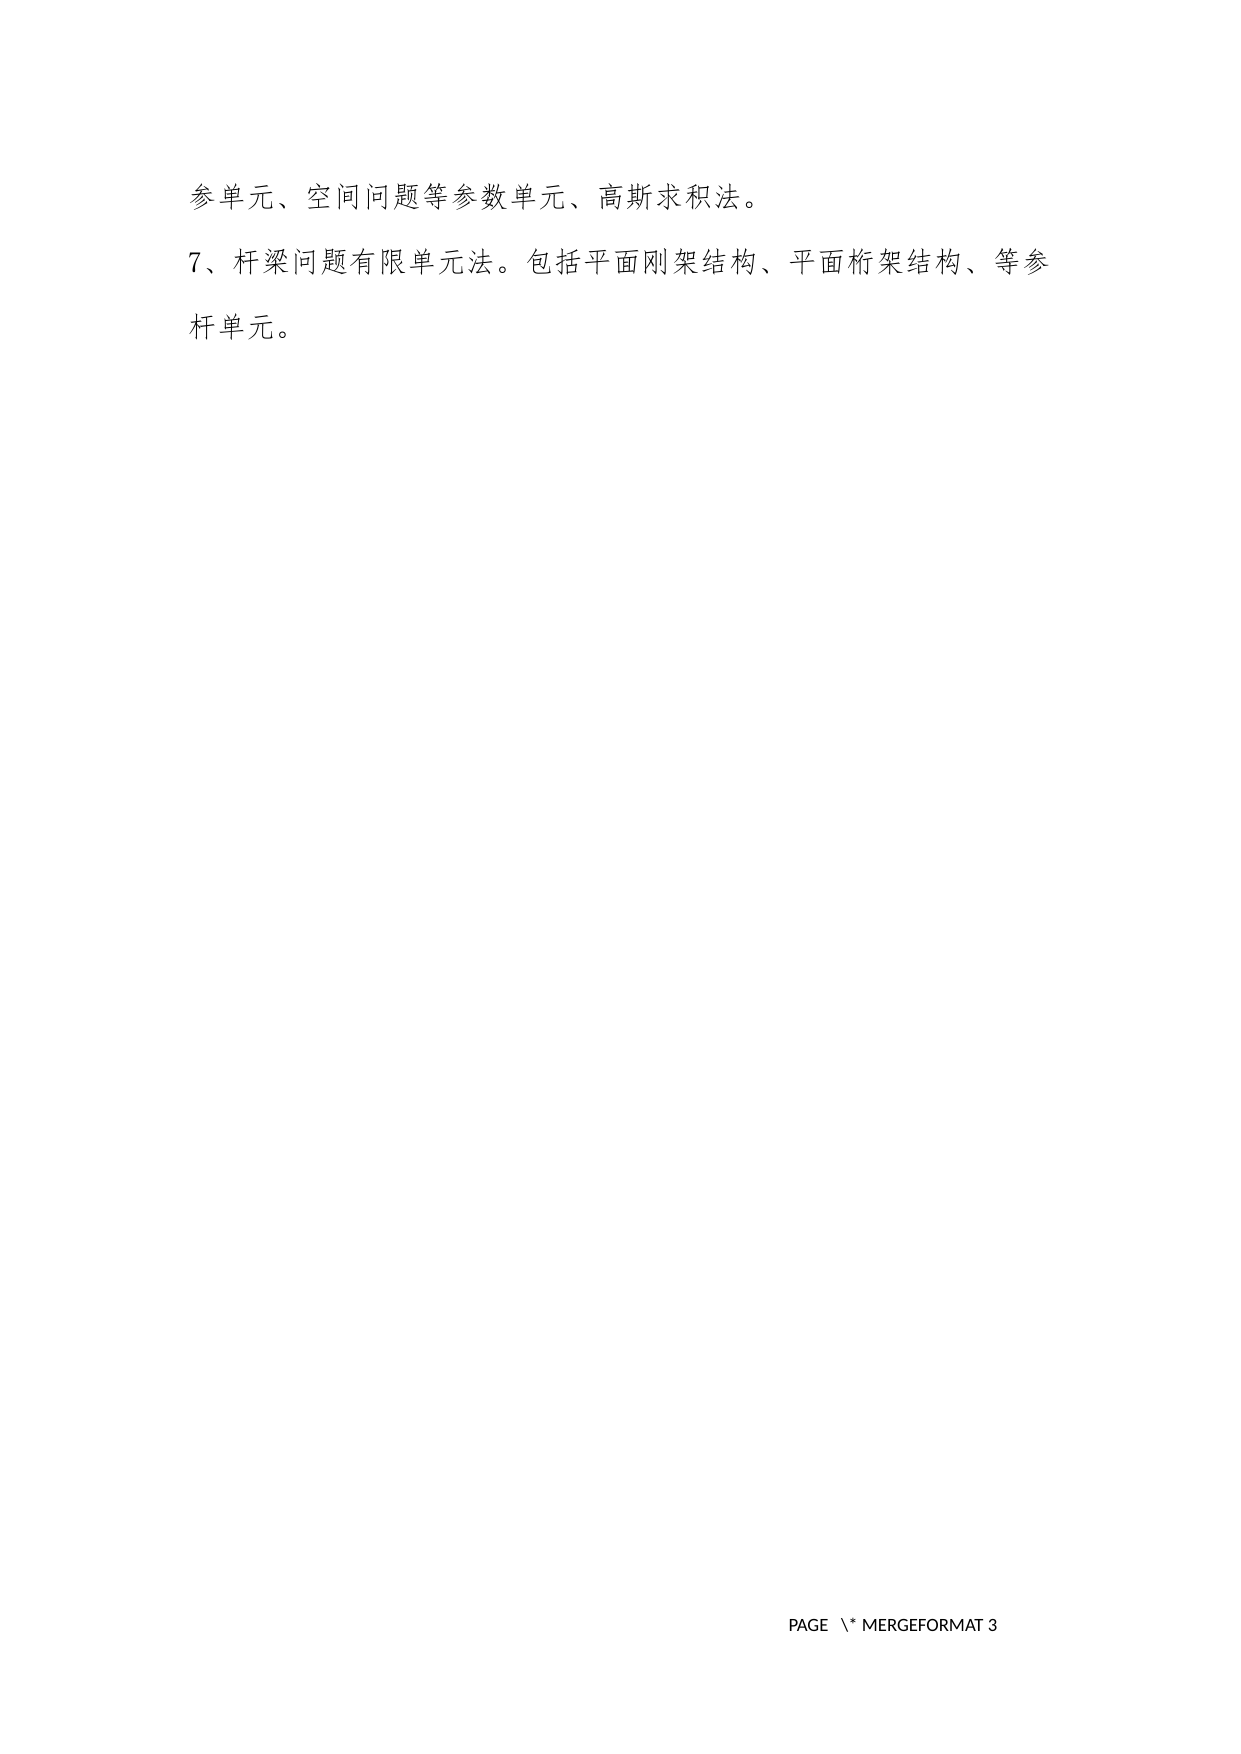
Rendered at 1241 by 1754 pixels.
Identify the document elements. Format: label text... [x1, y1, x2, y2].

list 7、杆梁问题有限单元法。包括平面刚架结构、平面桁架结构、等参杆单元。 [187, 227, 1053, 357]
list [187, 162, 1053, 227]
